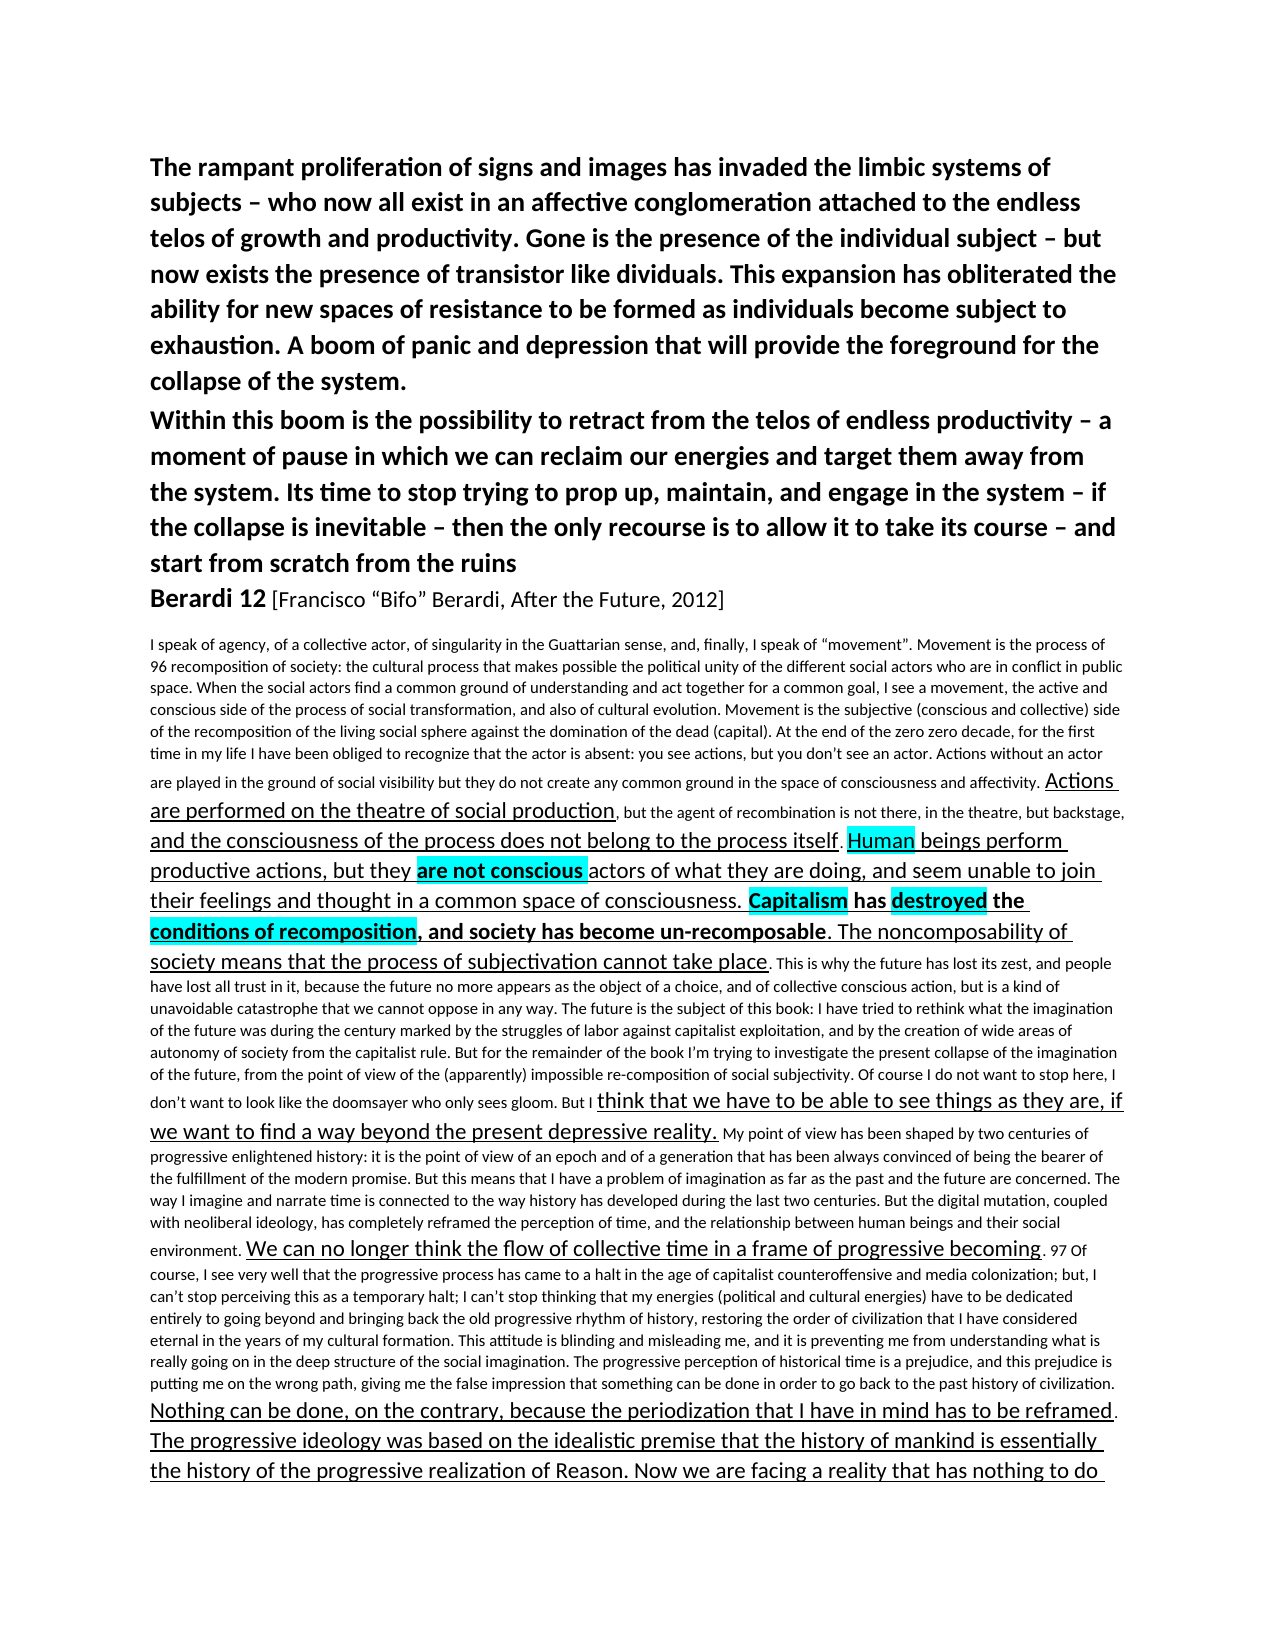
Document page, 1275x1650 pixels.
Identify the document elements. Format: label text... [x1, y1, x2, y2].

subtitle Within this boom is the possibility to retract from the telos of endless productivity – a moment of pause in which we can reclaim our energies and target them away from the system. Its time to stop trying to prop up, maintain, and engage in the system – if the collapse is inevitable – then the only recourse is to allow it to take its course – and start from scratch from the ruins [150, 403, 1125, 579]
text Berardi 12 [Francisco “Bifo” Berardi, After the Future, 2012] [150, 582, 1125, 615]
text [150, 634, 1125, 1484]
subtitle The rampant proliferation of signs and images has invaded the limbic systems of subjects – who now all exist in an affective conglomeration attached to the endless telos of growth and productivity. Gone is the presence of the individual subject – but now exists the presence of transistor like dividuals. This expansion has obliterated the ability for new spaces of resistance to be formed as individuals become subject to exhaustion. A boom of panic and depression that will provide the foreground for the collapse of the system. [150, 150, 1125, 397]
